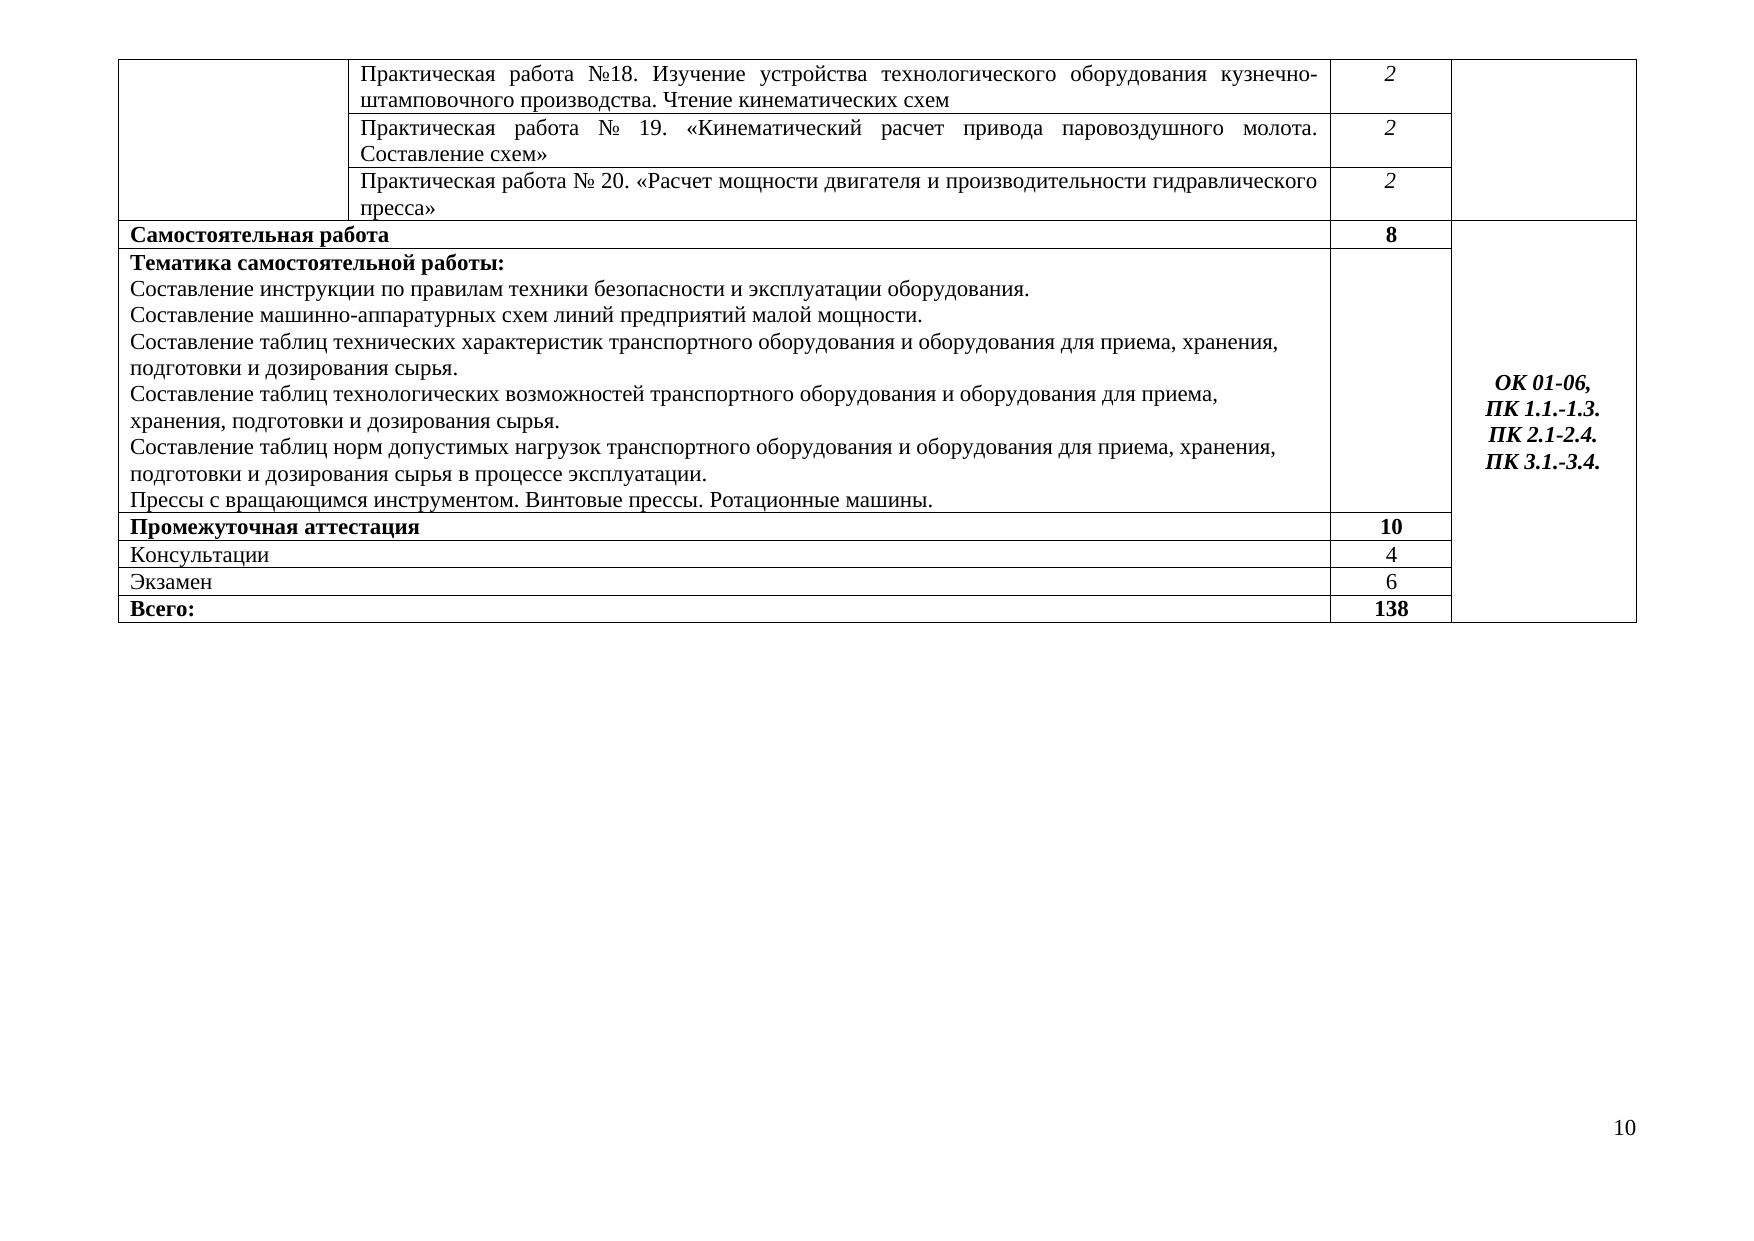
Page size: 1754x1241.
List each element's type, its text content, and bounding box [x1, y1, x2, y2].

table_cell 2 [1331, 114, 1451, 167]
table_cell 10 [1331, 513, 1451, 540]
table_cell 4 [1331, 541, 1451, 567]
table_cell [1331, 249, 1451, 512]
table_cell Всего: [119, 596, 1330, 622]
table_cell 6 [1331, 568, 1451, 594]
table_cell 2 [1331, 168, 1451, 220]
table_cell Экзамен [119, 568, 1330, 594]
table_cell Тематика самостоятельной работы: Составление инструкции по правилам техники безопасности и эксплуатации оборудования. Составление машинно-аппаратурных схем линий предприятий малой мощности. Составление таблиц технических характеристик транспортного оборудования и оборудования для приема, хранения, подготовки и дозирования сырья. Составление таблиц технологических возможностей транспортного оборудования и оборудования для приема, хранения, подготовки и дозирования сырья. Составление таблиц норм допустимых нагрузок транспортного оборудования и оборудования для приема, хранения, подготовки и дозирования сырья в процессе эксплуатации. Прессы с вращающимся инструментом. Винтовые прессы. Ротационные машины. [119, 249, 1330, 512]
table_cell ОК 01-06, ПК 1.1.-1.3. ПК 2.1-2.4. ПК 3.1.-3.4. [1452, 221, 1636, 622]
table_cell Консультации [119, 541, 1330, 567]
table_cell Промежуточная аттестация [119, 513, 1330, 540]
table_cell Практическая работа № 19. «Кинематический расчет привода паровоздушного молота. Составление схем» [349, 114, 1330, 167]
table_cell 138 [1331, 596, 1451, 622]
table_cell Практическая работа №18. Изучение устройства технологического оборудования кузнечно-штамповочного производства. Чтение кинематических схем [349, 60, 1330, 113]
table_cell 2 [1331, 60, 1451, 113]
table_cell Практическая работа № 20. «Расчет мощности двигателя и производительности гидравлического пресса» [349, 168, 1330, 220]
table_cell Самостоятельная работа [119, 221, 1330, 248]
table_cell 8 [1331, 221, 1451, 248]
